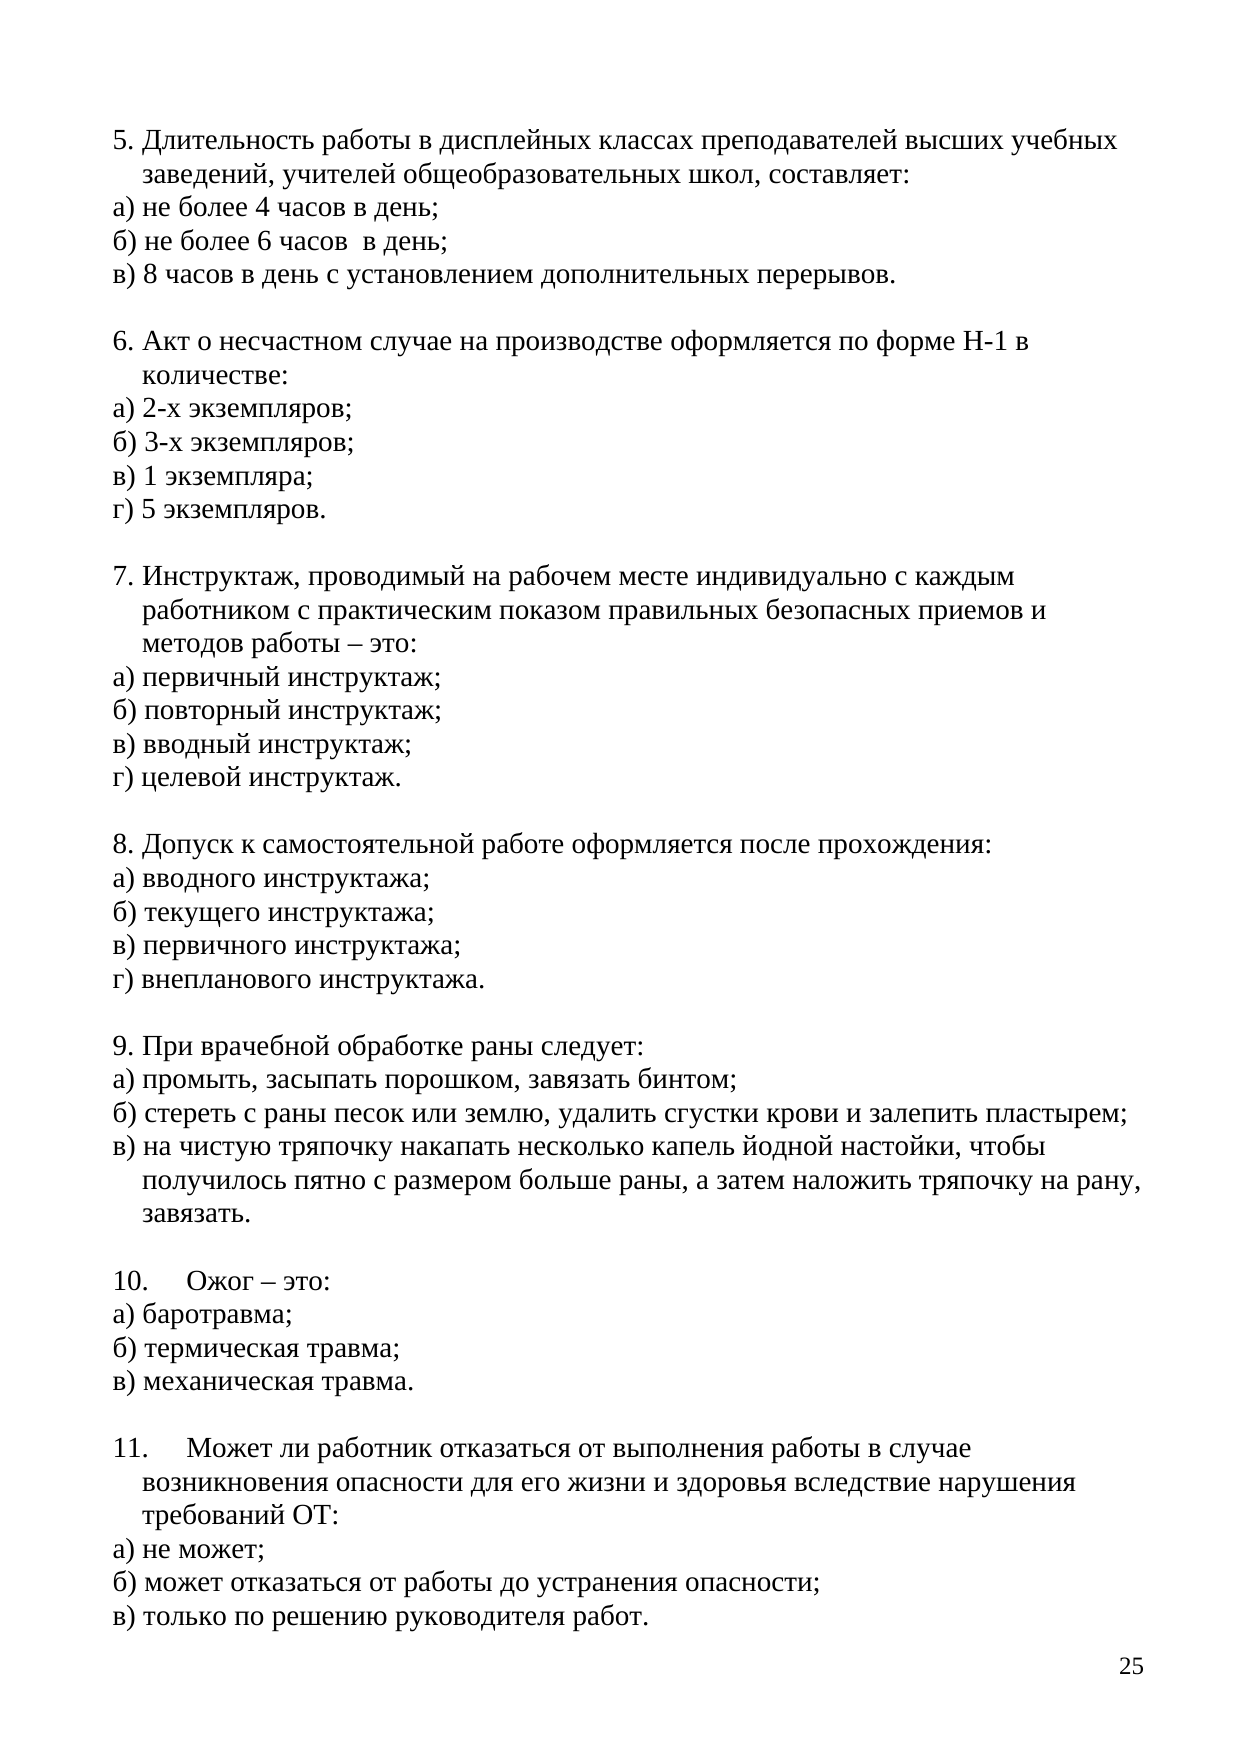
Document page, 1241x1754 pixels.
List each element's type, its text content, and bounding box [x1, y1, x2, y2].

text в) 8 часов в день с установлением дополнительных перерывов. [112, 256, 1144, 290]
text в) только по решению руководителя работ. [112, 1598, 1144, 1632]
text б) не более 6 часов в день; [112, 223, 1144, 256]
text а) первичный инструктаж; [112, 659, 1144, 692]
text б) термическая травма; [112, 1330, 1144, 1363]
text в) на чистую тряпочку накапать несколько капель йодной настойки, чтобы получилось пятно с размером больше раны, а затем наложить тряпочку на рану, завязать. [112, 1128, 1144, 1229]
text б) 3-х экземпляров; [112, 424, 1144, 458]
text в) 1 экземпляра; [112, 458, 1144, 491]
text г) внепланового инструктажа. [112, 961, 1144, 994]
text а) не может; [112, 1531, 1144, 1564]
text б) повторный инструктаж; [112, 692, 1144, 726]
list Инструктаж, проводимый на рабочем месте индивидуально с каждым работником с практическим показом правильных безопасных приемов и методов работы – это: [112, 558, 1144, 659]
text а) 2-х экземпляров; [112, 391, 1144, 424]
list Ожог – это: [112, 1263, 1144, 1296]
list Может ли работник отказаться от выполнения работы в случае возникновения опасности для его жизни и здоровья вследствие нарушения требований ОТ: [112, 1430, 1144, 1531]
text а) баротравма; [112, 1296, 1144, 1330]
text а) вводного инструктажа; [112, 860, 1144, 894]
text г) целевой инструктаж. [112, 759, 1144, 793]
list Акт о несчастном случае на производстве оформляется по форме Н-1 в количестве: [112, 323, 1144, 391]
list Длительность работы в дисплейных классах преподавателей высших учебных заведений, учителей общеобразовательных школ, составляет: [112, 122, 1144, 189]
text б) может отказаться от работы до устранения опасности; [112, 1564, 1144, 1598]
list При врачебной обработке раны следует: [112, 1028, 1144, 1061]
text б) стереть с раны песок или землю, удалить сгустки крови и залепить пластырем; [112, 1095, 1144, 1128]
text в) вводный инструктаж; [112, 726, 1144, 759]
text в) первичного инструктажа; [112, 927, 1144, 961]
text а) промыть, засыпать порошком, завязать бинтом; [112, 1061, 1144, 1095]
text в) механическая травма. [112, 1363, 1144, 1397]
text г) 5 экземпляров. [112, 491, 1144, 525]
text б) текущего инструктажа; [112, 894, 1144, 927]
list Допуск к самостоятельной работе оформляется после прохождения: [112, 827, 1144, 860]
text а) не более 4 часов в день; [112, 189, 1144, 223]
